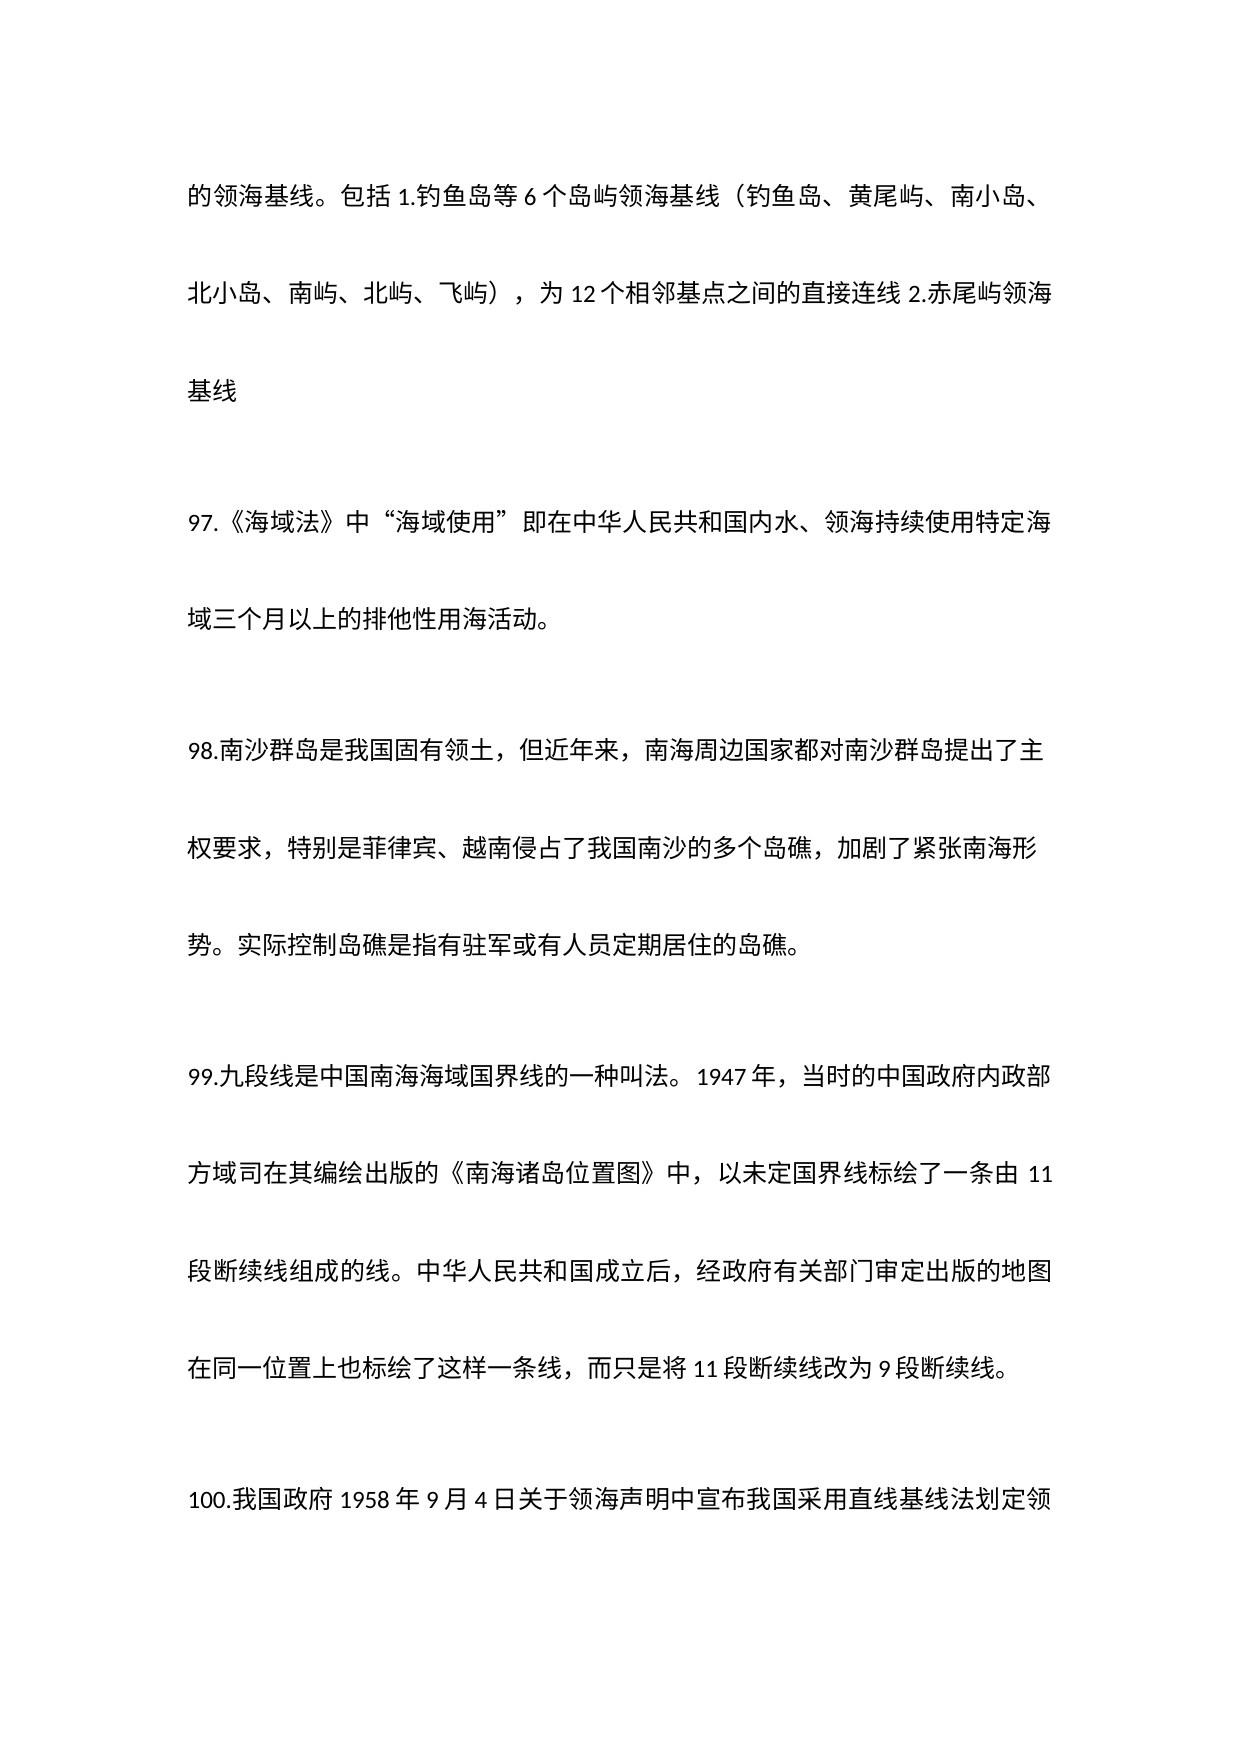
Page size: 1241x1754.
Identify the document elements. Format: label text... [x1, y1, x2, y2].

text 98.南沙群岛是我国固有领土，但近年来，南海周边国家都对南沙群岛提出了主权要求，特别是菲律宾、越南侵占了我国南沙的多个岛礁，加剧了紧张南海形势。实际控制岛礁是指有驻军或有人员定期居住的岛礁。 [187, 716, 1053, 976]
text 99.九段线是中国南海海域国界线的一种叫法。1947年，当时的中国政府内政部方域司在其编绘出版的《南海诸岛位置图》中，以未定国界线标绘了一条由11段断续线组成的线。中华人民共和国成立后，经政府有关部门审定出版的地图在同一位置上也标绘了这样一条线，而只是将11段断续线改为9段断续线。 [187, 1042, 1053, 1399]
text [187, 162, 1053, 422]
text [187, 1465, 1053, 1530]
text 97.《海域法》中“海域使用”即在中华人民共和国内水、领海持续使用特定海域三个月以上的排他性用海活动。 [187, 488, 1053, 650]
